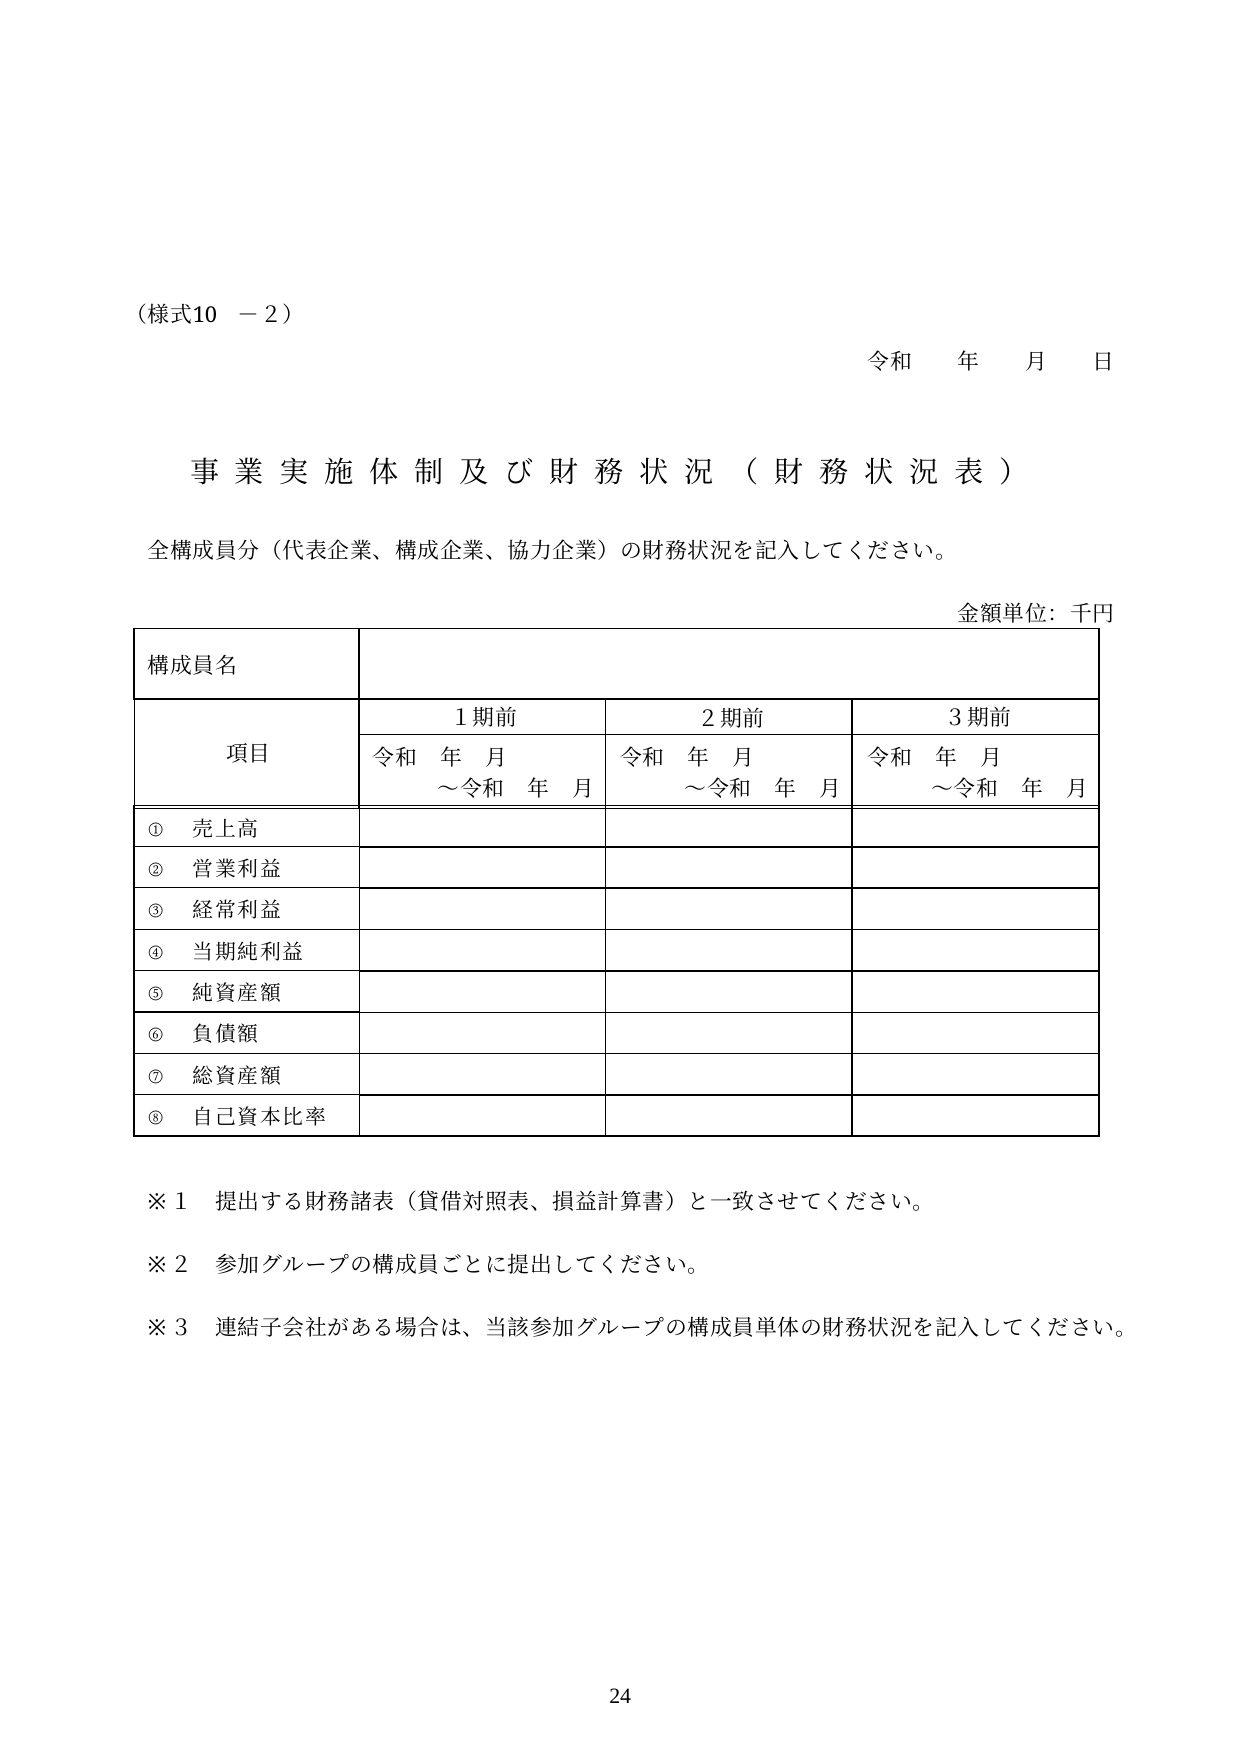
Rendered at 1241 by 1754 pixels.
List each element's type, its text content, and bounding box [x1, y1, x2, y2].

text 令和 年 月 日 [125, 344, 1115, 376]
table_cell 項目 [135, 700, 358, 804]
table_cell 令和 年 月 ～令和 年 月 [360, 735, 605, 804]
table_header 構成員名 [135, 629, 358, 698]
table_cell [606, 1096, 851, 1135]
table_cell 売上高 [135, 809, 359, 846]
table_cell [853, 972, 1098, 1011]
table_cell [853, 889, 1098, 929]
table_cell [606, 930, 851, 970]
table_cell 令和 年 月 ～令和 年 月 [853, 735, 1098, 804]
text 全構成員分（代表企業、構成企業、協力企業）の財務状況を記入してください。 [125, 533, 1115, 564]
text 事業実施体制及び財務状況（財務状況表） [125, 439, 1109, 502]
table_cell [853, 809, 1098, 846]
table_cell 自己資本比率 [135, 1095, 359, 1135]
text ※１ 提出する財務諸表（貸借対照表、損益計算書）と一致させてください。 [148, 1168, 1115, 1231]
table_cell [360, 1054, 605, 1094]
table_cell [360, 809, 605, 846]
table_cell [606, 809, 851, 846]
table_cell ２期前 [606, 700, 851, 734]
table_cell [360, 1013, 605, 1053]
table_cell [360, 972, 605, 1011]
table_cell 負債額 [135, 1013, 359, 1053]
table_cell 営業利益 [135, 847, 359, 887]
table_cell [606, 972, 851, 1011]
table_cell [853, 1013, 1098, 1053]
table_cell [606, 1013, 851, 1053]
table_cell [606, 1054, 851, 1094]
table_cell [853, 848, 1098, 887]
table_cell １期前 [360, 700, 605, 734]
text ※３ 連結子会社がある場合は、当該参加グループの構成員単体の財務状況を記入してください。 [148, 1294, 1115, 1357]
text 金額単位：千円 [125, 596, 1115, 627]
text ※２ 参加グループの構成員ごとに提出してください。 [148, 1231, 1115, 1294]
table_cell 純資産額 [135, 971, 359, 1011]
table_cell 当期純利益 [135, 930, 359, 970]
table_cell [853, 930, 1098, 970]
text （様式10－２） [125, 281, 1115, 344]
table_cell [606, 889, 851, 929]
table_cell [360, 889, 605, 929]
table_cell [606, 848, 851, 887]
table_header [360, 629, 1098, 698]
table_cell [360, 930, 605, 970]
table_cell 経常利益 [135, 888, 359, 929]
table_cell 総資産額 [135, 1054, 359, 1094]
table_cell [853, 1096, 1098, 1135]
table_cell 令和 年 月 ～令和 年 月 [606, 735, 851, 804]
table_cell [853, 1054, 1098, 1094]
table_cell [360, 848, 605, 887]
table_cell ３期前 [853, 700, 1098, 734]
table_cell [360, 1096, 605, 1135]
